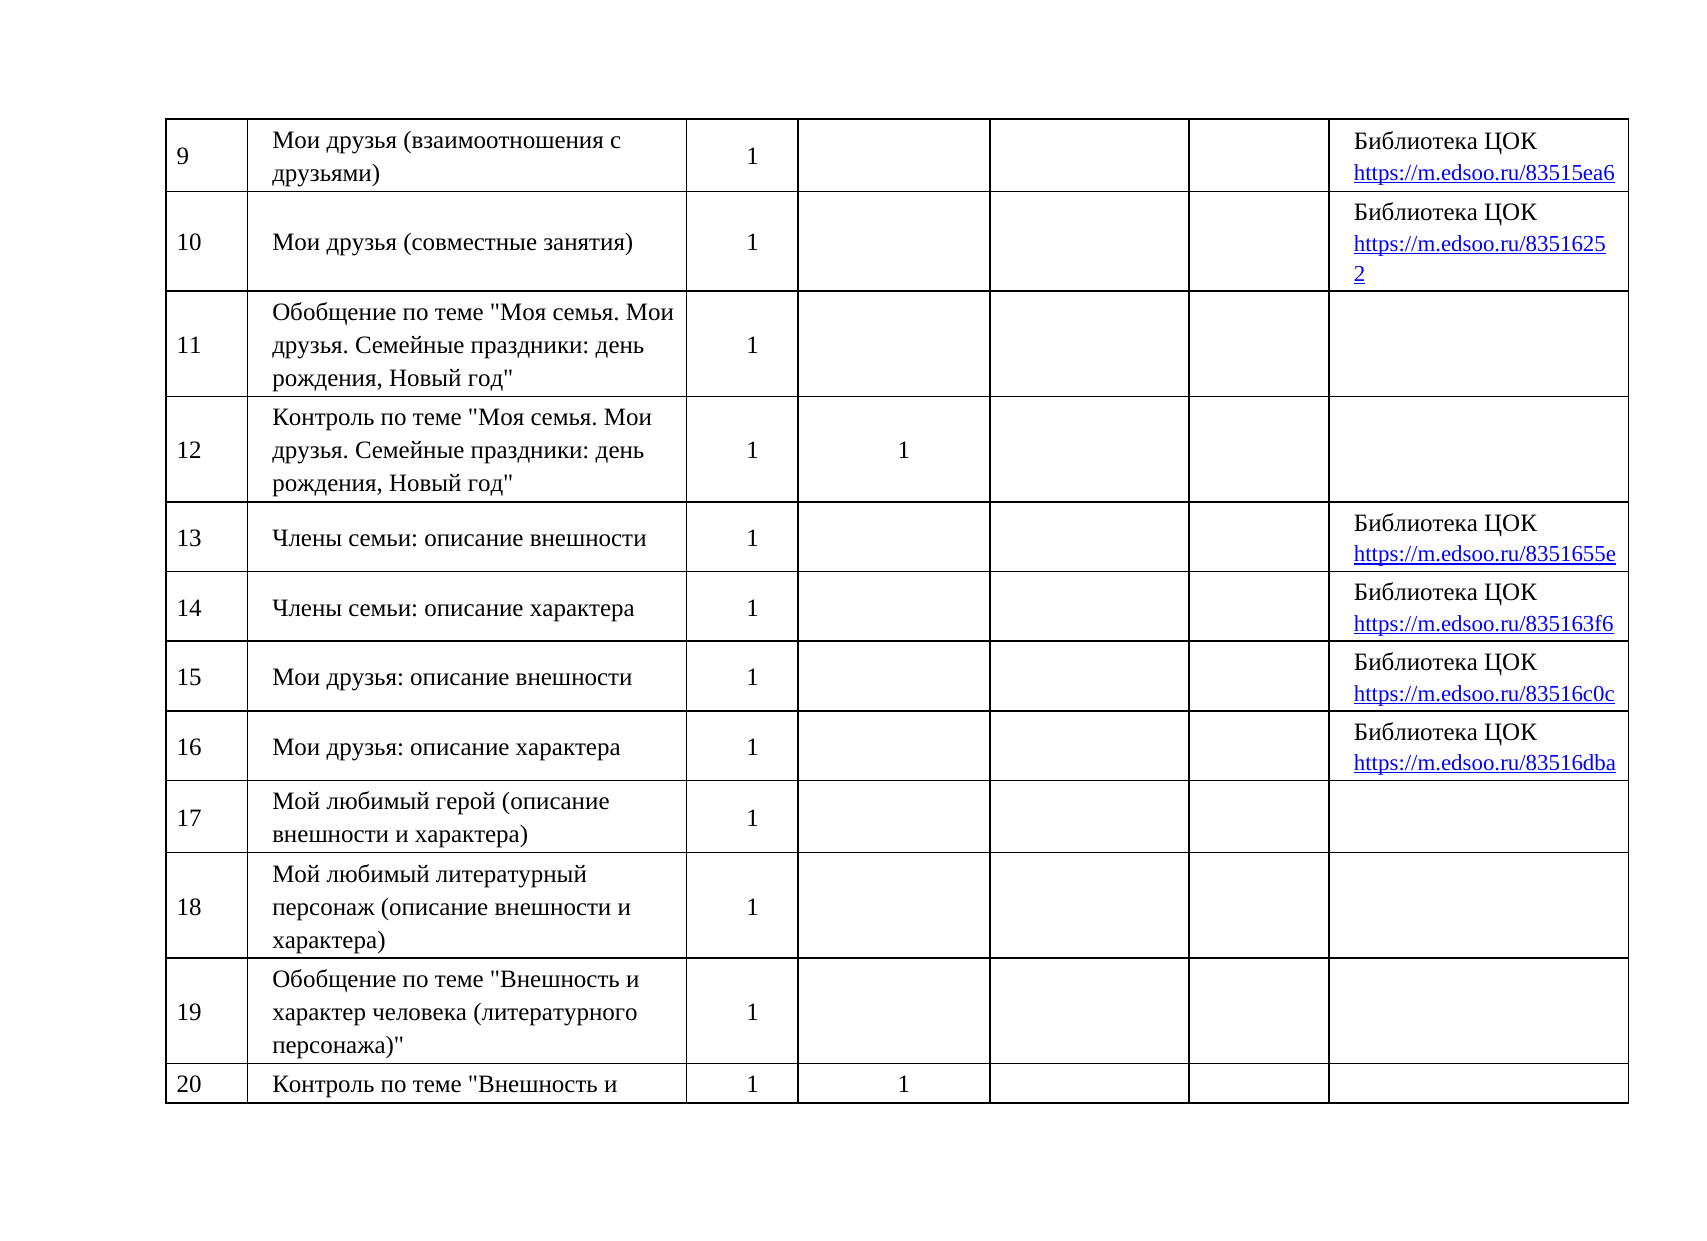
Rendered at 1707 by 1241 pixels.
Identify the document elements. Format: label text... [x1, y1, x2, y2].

table_cell [1330, 959, 1628, 1063]
table_cell 11 [167, 292, 247, 396]
table_cell Мой любимый литературный персонаж (описание внешности и характера) [248, 853, 686, 957]
table_cell 20 [167, 1064, 247, 1102]
table_cell [799, 503, 989, 571]
table_cell [799, 959, 989, 1063]
table_cell Мои друзья (совместные занятия) [248, 192, 686, 290]
table_cell [1190, 292, 1328, 396]
table_cell [1330, 853, 1628, 957]
table_cell 17 [167, 781, 247, 852]
table_cell 1 [687, 853, 797, 957]
table_cell [799, 192, 989, 290]
table_cell [799, 292, 989, 396]
table_cell [1330, 292, 1628, 396]
table_cell 1 [687, 120, 797, 191]
table_cell [991, 397, 1188, 501]
table_cell Члены семьи: описание внешности [248, 503, 686, 571]
table_cell Обобщение по теме "Моя семья. Мои друзья. Семейные праздники: день рождения, Новый год" [248, 292, 686, 396]
table_cell [1330, 1064, 1628, 1102]
table_cell [1190, 1064, 1328, 1102]
table_cell [1190, 120, 1328, 191]
table_cell [991, 292, 1188, 396]
table_cell [1190, 397, 1328, 501]
table_cell [1330, 781, 1628, 852]
table_cell [1190, 853, 1328, 957]
table_cell Мой любимый герой (описание внешности и характера) [248, 781, 686, 852]
table_cell Библиотека ЦОК https://m.edsoo.ru/8351655e [1330, 503, 1628, 571]
table_cell 1 [687, 292, 797, 396]
table_cell [1330, 397, 1628, 501]
table_cell 1 [799, 1064, 989, 1102]
table_cell 1 [687, 642, 797, 710]
table_cell 14 [167, 572, 247, 640]
table_cell [799, 572, 989, 640]
table_cell 1 [799, 397, 989, 501]
table_cell [1190, 781, 1328, 852]
table_cell [991, 192, 1188, 290]
table_cell [799, 853, 989, 957]
table_cell 18 [167, 853, 247, 957]
table_cell [1190, 572, 1328, 640]
table_cell 1 [687, 503, 797, 571]
table_cell [991, 853, 1188, 957]
table_cell [991, 642, 1188, 710]
table_cell Мои друзья (взаимоотношения с друзьями) [248, 120, 686, 191]
table_cell 19 [167, 959, 247, 1063]
table_cell [991, 959, 1188, 1063]
table_cell [1190, 712, 1328, 779]
table_cell [991, 712, 1188, 779]
table_cell Мои друзья: описание характера [248, 712, 686, 779]
table_cell [799, 712, 989, 779]
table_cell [248, 1064, 686, 1102]
table_cell 1 [687, 572, 797, 640]
table_cell Члены семьи: описание характера [248, 572, 686, 640]
table_cell 1 [687, 397, 797, 501]
table_cell Мои друзья: описание внешности [248, 642, 686, 710]
table_cell [1190, 503, 1328, 571]
table_cell Библиотека ЦОК https://m.edsoo.ru/835163f6 [1330, 572, 1628, 640]
table_cell [799, 781, 989, 852]
table_cell Библиотека ЦОК https://m.edsoo.ru/83516252 [1330, 192, 1628, 290]
table_cell Библиотека ЦОК https://m.edsoo.ru/83516dba [1330, 712, 1628, 779]
table_cell Библиотека ЦОК https://m.edsoo.ru/83515ea6 [1330, 120, 1628, 191]
table_cell [991, 120, 1188, 191]
table_cell [1190, 192, 1328, 290]
table_cell [991, 781, 1188, 852]
table_cell 1 [687, 192, 797, 290]
table_cell 15 [167, 642, 247, 710]
table_cell [1190, 959, 1328, 1063]
table_cell 1 [687, 712, 797, 779]
table_cell 12 [167, 397, 247, 501]
table_cell 13 [167, 503, 247, 571]
table_cell Библиотека ЦОК https://m.edsoo.ru/83516c0c [1330, 642, 1628, 710]
table_cell [799, 120, 989, 191]
table_cell [799, 642, 989, 710]
table_cell [991, 1064, 1188, 1102]
table_cell 9 [167, 120, 247, 191]
table_cell Контроль по теме "Моя семья. Мои друзья. Семейные праздники: день рождения, Новый год" [248, 397, 686, 501]
table_cell 1 [687, 1064, 797, 1102]
table_cell [1190, 642, 1328, 710]
table_cell 10 [167, 192, 247, 290]
table_cell 1 [687, 959, 797, 1063]
table_cell [991, 572, 1188, 640]
table_cell 1 [687, 781, 797, 852]
table_cell 16 [167, 712, 247, 779]
table_cell [991, 503, 1188, 571]
table_cell Обобщение по теме "Внешность и характер человека (литературного персонажа)" [248, 959, 686, 1063]
